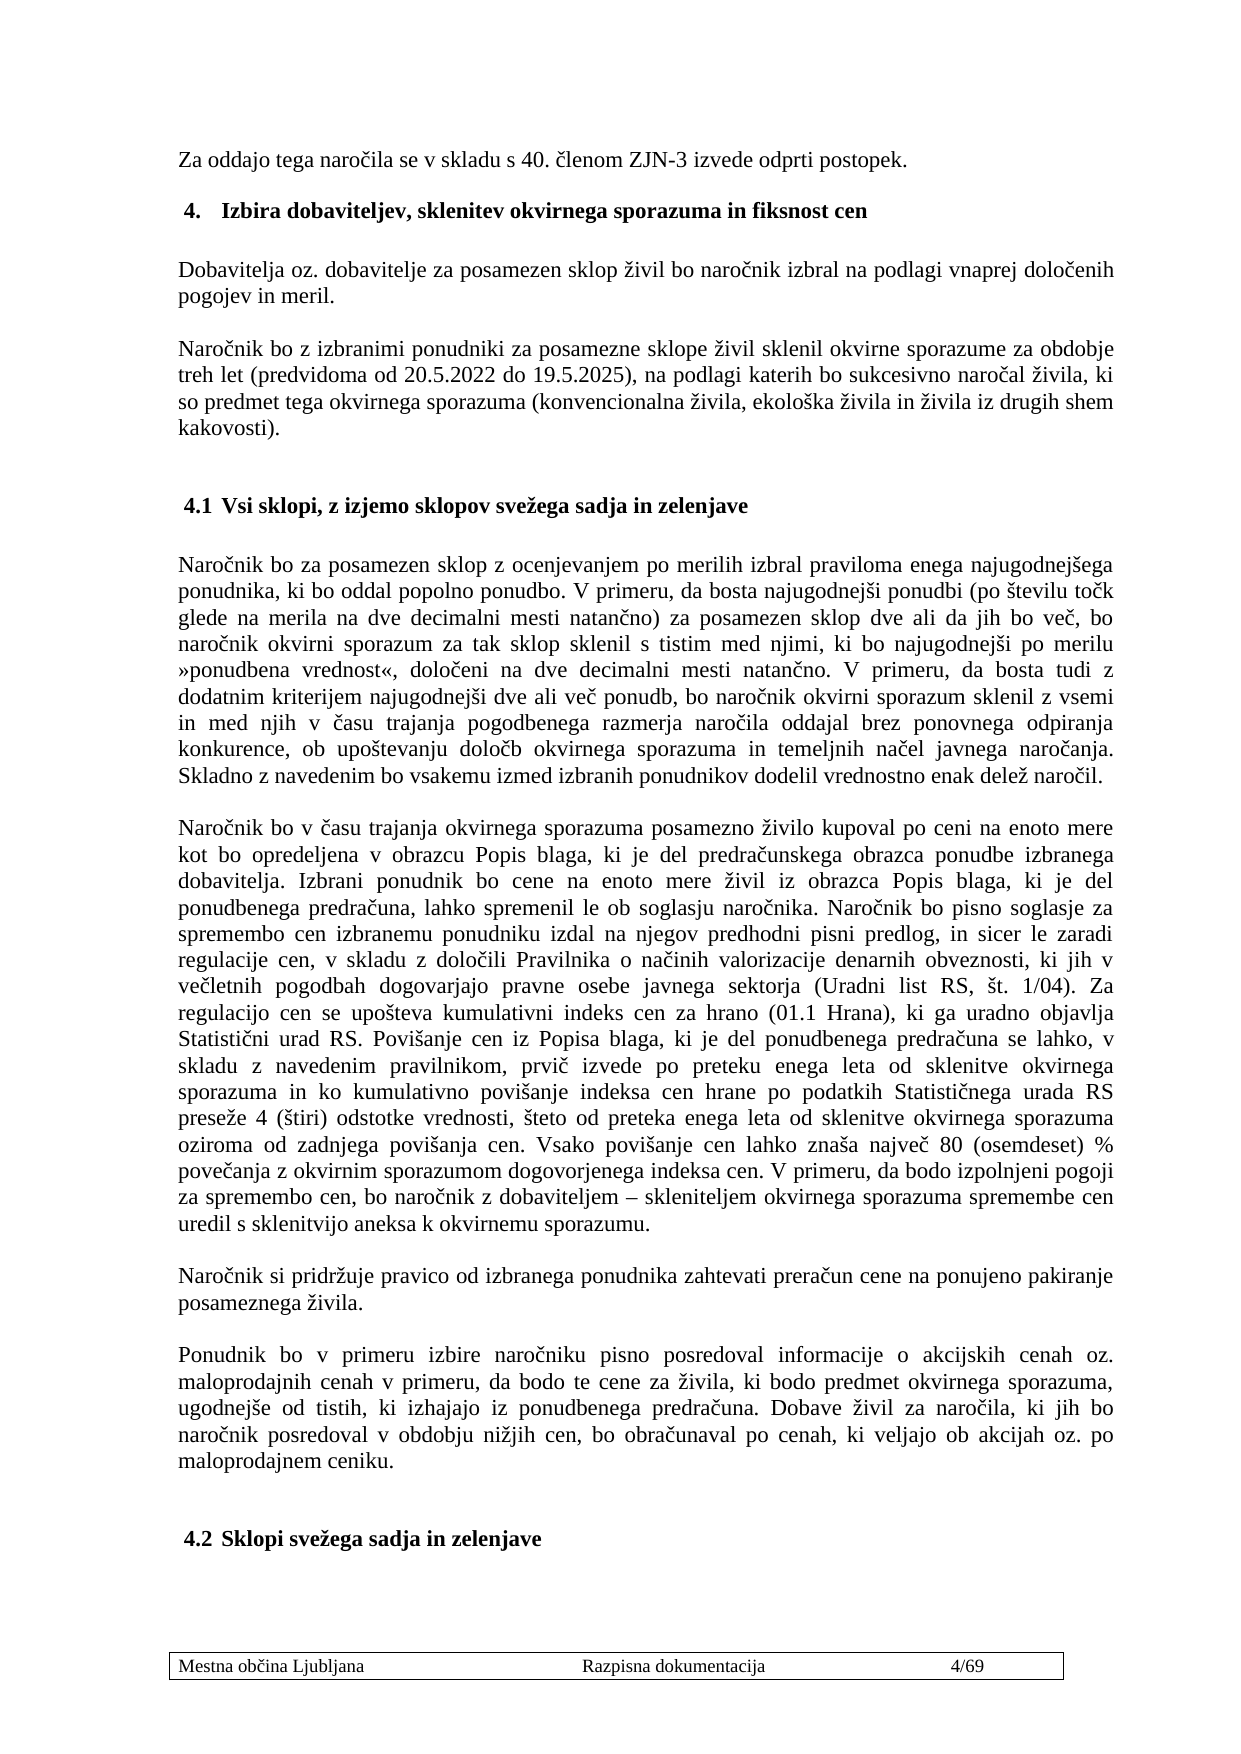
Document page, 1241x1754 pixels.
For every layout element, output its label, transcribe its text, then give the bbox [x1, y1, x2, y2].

subtitle Vsi sklopi, z izjemo sklopov svežega sadja in zelenjave [184, 492, 1115, 518]
text Naročnik bo v času trajanja okvirnega sporazuma posamezno živilo kupoval po ceni na enoto mere kot bo opredeljena v obrazcu Popis blaga, ki je del predračunskega obrazca ponudbe izbranega dobavitelja. Izbrani ponudnik bo cene na enoto mere živil iz obrazca Popis blaga, ki je del ponudbenega predračuna, lahko spremenil le ob soglasju naročnika. Naročnik bo pisno soglasje za spremembo cen izbranemu ponudniku izdal na njegov predhodni pisni predlog, in sicer le zaradi regulacije cen, v skladu z določili Pravilnika o načinih valorizacije denarnih obveznosti, ki jih v večletnih pogodbah dogovarjajo pravne osebe javnega sektorja (Uradni list RS, št. 1/04). Za regulacijo cen se upošteva kumulativni indeks cen za hrano (01.1 Hrana), ki ga uradno objavlja Statistični urad RS. Povišanje cen iz Popisa blaga, ki je del ponudbenega predračuna se lahko, v skladu z navedenim pravilnikom, prvič izvede po preteku enega leta od sklenitve okvirnega sporazuma in ko kumulativno povišanje indeksa cen hrane po podatkih Statističnega urada RS preseže 4 (štiri) odstotke vrednosti, šteto od preteka enega leta od sklenitve okvirnega sporazuma oziroma od zadnjega povišanja cen. Vsako povišanje cen lahko znaša največ 80 (osemdeset) % povečanja z okvirnim sporazumom dogovorjenega indeksa cen. V primeru, da bodo izpolnjeni pogoji za spremembo cen, bo naročnik z dobaviteljem – skleniteljem okvirnega sporazuma spremembe cen uredil s sklenitvijo aneksa k okvirnemu sporazumu. [178, 814, 1115, 1236]
text Dobavitelja oz. dobavitelje za posamezen sklop živil bo naročnik izbral na podlagi vnaprej določenih pogojev in meril. [178, 256, 1115, 309]
text Za oddajo tega naročila se v skladu s 40. členom ZJN-3 izvede odprti postopek. [178, 146, 1115, 172]
text Naročnik si pridržuje pravico od izbranega ponudnika zahtevati preračun cene na ponujeno pakiranje posameznega živila. [178, 1262, 1115, 1315]
subtitle Sklopi svežega sadja in zelenjave [184, 1525, 1115, 1551]
text Ponudnik bo v primeru izbire naročniku pisno posredoval informacije o akcijskih cenah oz. maloprodajnih cenah v primeru, da bodo te cene za živila, ki bodo predmet okvirnega sporazuma, ugodnejše od tistih, ki izhajajo iz ponudbenega predračuna. Dobave živil za naročila, ki jih bo naročnik posredoval v obdobju nižjih cen, bo obračunaval po cenah, ki veljajo ob akcijah oz. po maloprodajnem ceniku. [178, 1342, 1115, 1473]
subtitle Izbira dobaviteljev, sklenitev okvirnega sporazuma in fiksnost cen [184, 197, 1115, 223]
text Naročnik bo za posamezen sklop z ocenjevanjem po merilih izbral praviloma enega najugodnejšega ponudnika, ki bo oddal popolno ponudbo. V primeru, da bosta najugodnejši ponudbi (po številu točk glede na merila na dve decimalni mesti natančno) za posamezen sklop dve ali da jih bo več, bo naročnik okvirni sporazum za tak sklop sklenil s tistim med njimi, ki bo najugodnejši po merilu »ponudbena vrednost«, določeni na dve decimalni mesti natančno. V primeru, da bosta tudi z dodatnim kriterijem najugodnejši dve ali več ponudb, bo naročnik okvirni sporazum sklenil z vsemi in med njih v času trajanja pogodbenega razmerja naročila oddajal brez ponovnega odpiranja konkurence, ob upoštevanju določb okvirnega sporazuma in temeljnih načel javnega naročanja. Skladno z navedenim bo vsakemu izmed izbranih ponudnikov dodelil vrednostno enak delež naročil. [178, 551, 1115, 788]
text Naročnik bo z izbranimi ponudniki za posamezne sklope živil sklenil okvirne sporazume za obdobje treh let (predvidoma od 20.5.2022 do 19.5.2025), na podlagi katerih bo sukcesivno naročal živila, ki so predmet tega okvirnega sporazuma (konvencionalna živila, ekološka živila in živila iz drugih shem kakovosti). [178, 335, 1115, 441]
